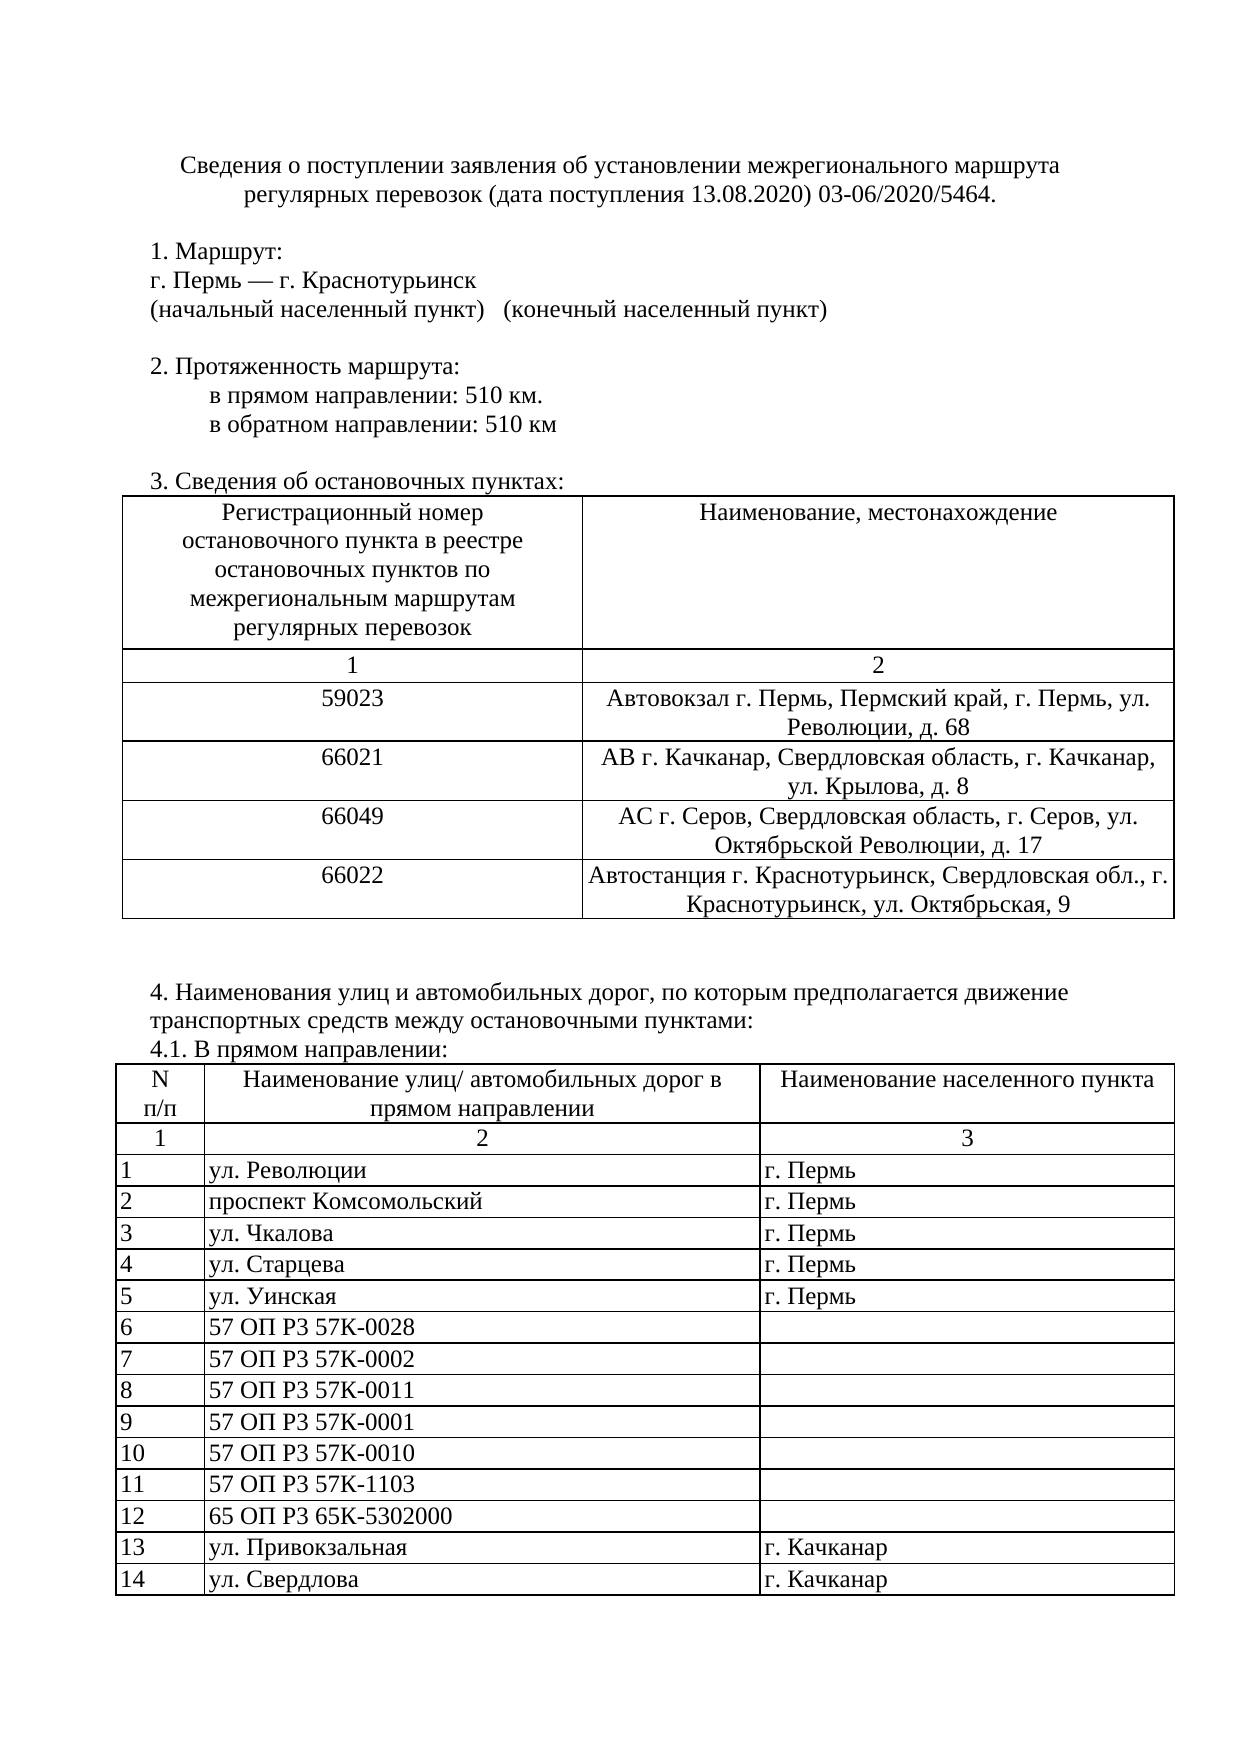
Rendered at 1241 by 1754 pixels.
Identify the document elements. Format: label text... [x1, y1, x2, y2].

table_cell [761, 1501, 1174, 1531]
table_cell 6 [117, 1312, 204, 1342]
table_cell 8 [117, 1375, 204, 1405]
table_header Регистрационный номер остановочного пункта в реестре остановочных пунктов по межрегиональным маршрутам регулярных перевозок [123, 497, 582, 648]
table_cell [761, 1407, 1174, 1437]
table_cell 57 ОП Р3 57К-1103 [205, 1470, 759, 1499]
table_cell АС г. Серов, Свердловская область, г. Серов, ул. Октябрьской Революции, д. 17 [583, 801, 1173, 858]
table_cell 57 ОП Р3 57К-0028 [205, 1312, 759, 1342]
table_cell 66049 [123, 801, 582, 858]
table_cell 66021 [123, 742, 582, 799]
table_header Наименование населенного пункта [761, 1065, 1174, 1122]
table_cell 59023 [123, 683, 582, 740]
table_cell 14 [117, 1564, 204, 1594]
table_cell 7 [117, 1344, 204, 1374]
table_cell 2 [117, 1187, 204, 1216]
table_cell 1 [117, 1155, 204, 1185]
table_cell 1 [123, 650, 582, 681]
table_cell 2 [205, 1124, 759, 1153]
table_cell 5 [117, 1281, 204, 1311]
text 3. Сведения об остановочных пунктах: [150, 466, 1090, 495]
text Сведения о поступлении заявления об установлении межрегионального маршрута регулярных перевозок (дата поступления 13.08.2020) 03-06/2020/5464. [150, 150, 1090, 207]
text 1. Маршрут: [150, 236, 1090, 265]
table_cell г. Пермь [761, 1187, 1174, 1216]
table_header Наименование, местонахождение [583, 497, 1173, 648]
table_cell проспект Комсомольский [205, 1187, 759, 1216]
table_cell ул. Чкалова [205, 1218, 759, 1248]
table_cell АВ г. Качканар, Свердловская область, г. Качканар, ул. Крылова, д. 8 [583, 742, 1173, 799]
table_cell 1 [117, 1124, 204, 1153]
table_cell [761, 1438, 1174, 1468]
table_cell 13 [117, 1533, 204, 1562]
text в прямом направлении: 510 км. [150, 380, 1090, 409]
text в обратном направлении: 510 км [150, 409, 1090, 437]
text 4.1. В прямом направлении: [150, 1034, 1090, 1063]
table_cell [761, 1470, 1174, 1499]
table_cell ул. Привокзальная [205, 1533, 759, 1562]
table_cell 57 ОП Р3 57К-0011 [205, 1375, 759, 1405]
table_cell г. Пермь [761, 1218, 1174, 1248]
table_cell 3 [761, 1124, 1174, 1153]
table_cell [761, 1344, 1174, 1374]
table_cell 57 ОП Р3 57К-0002 [205, 1344, 759, 1374]
table_cell 9 [117, 1407, 204, 1437]
table_cell [761, 1312, 1174, 1342]
table_header N п/п [117, 1065, 204, 1122]
table_cell г. Пермь [761, 1155, 1174, 1185]
table_cell г. Качканар [761, 1564, 1174, 1594]
table_cell ул. Революции [205, 1155, 759, 1185]
table_cell ул. Свердлова [205, 1564, 759, 1594]
table_cell 2 [583, 650, 1173, 681]
table_cell г. Пермь [761, 1281, 1174, 1311]
table_cell ул. Старцева [205, 1250, 759, 1279]
table_cell г. Качканар [761, 1533, 1174, 1562]
table_cell 3 [117, 1218, 204, 1248]
table_cell г. Пермь [761, 1250, 1174, 1279]
table_header Наименование улиц/ автомобильных дорог в прямом направлении [205, 1065, 759, 1122]
table_cell 11 [117, 1470, 204, 1499]
table_cell 65 ОП Р3 65К-5302000 [205, 1501, 759, 1531]
table_cell Автостанция г. Краснотурьинск, Свердловская обл., г. Краснотурьинск, ул. Октябрьская, 9 [583, 860, 1173, 918]
text (начальный населенный пункт) (конечный населенный пункт) [150, 294, 1090, 322]
table_cell ул. Уинская [205, 1281, 759, 1311]
text г. Пермь — г. Краснотурьинск [150, 265, 1090, 294]
table_cell 66022 [123, 860, 582, 918]
text 2. Протяженность маршрута: [150, 351, 1090, 380]
table_cell Автовокзал г. Пермь, Пермский край, г. Пермь, ул. Революции, д. 68 [583, 683, 1173, 740]
text 4. Наименования улиц и автомобильных дорог, по которым предполагается движение транспортных средств между остановочными пунктами: [150, 977, 1090, 1034]
table_cell 57 ОП Р3 57К-0010 [205, 1438, 759, 1468]
table_cell 57 ОП Р3 57К-0001 [205, 1407, 759, 1437]
table_cell 4 [117, 1250, 204, 1279]
table_cell 10 [117, 1438, 204, 1468]
table_cell 12 [117, 1501, 204, 1531]
table_cell [761, 1375, 1174, 1405]
